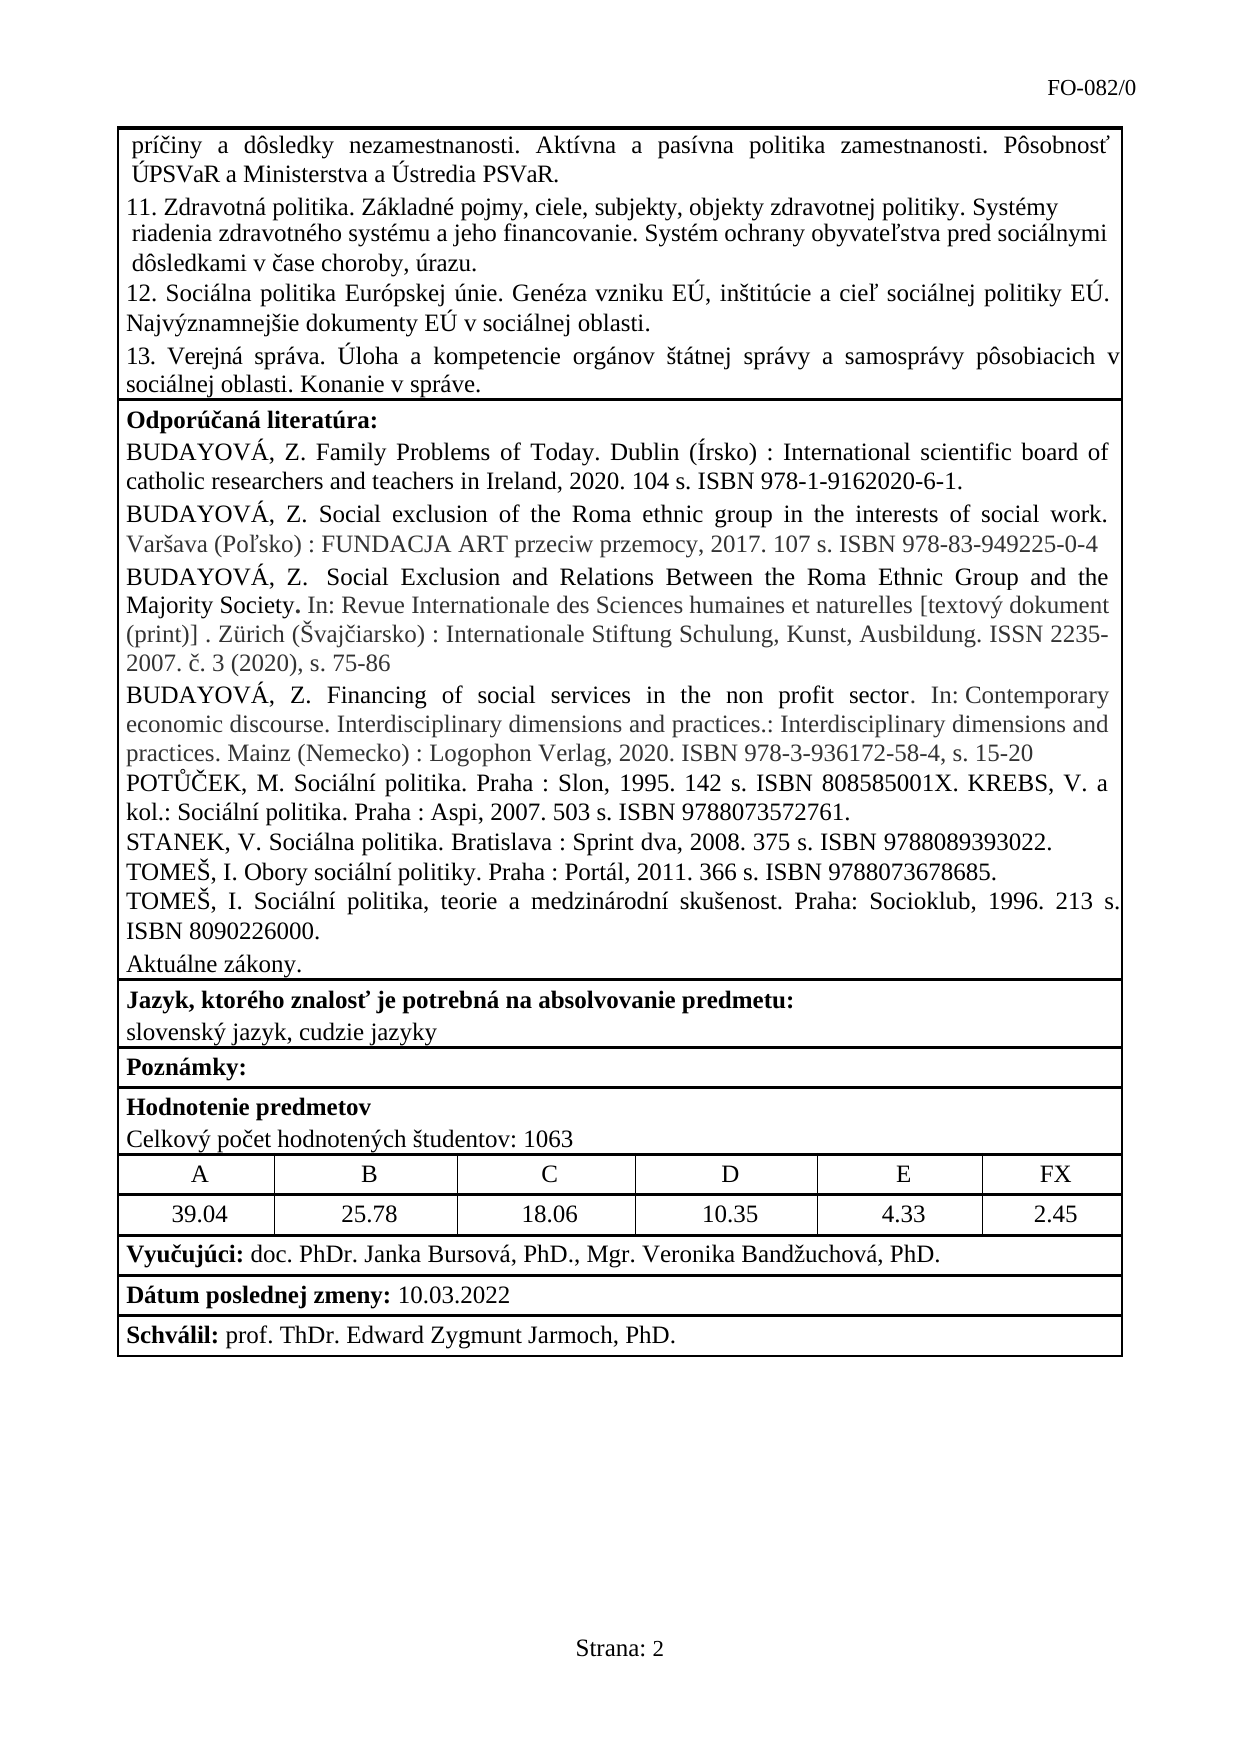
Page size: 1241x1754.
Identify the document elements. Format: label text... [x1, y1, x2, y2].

table_cell E [818, 1156, 982, 1193]
table_cell Dátum poslednej zmeny: 10.03.2022 [119, 1277, 1121, 1314]
table_cell FX [983, 1156, 1121, 1193]
table_cell B [275, 1156, 457, 1193]
table_cell Hodnotenie predmetov Celkový počet hodnotených študentov: 1063 [119, 1089, 1121, 1153]
table_cell Odporúčaná literatúra: BUDAYOVÁ, Z. Family Problems of Today. Dublin (Írsko) : International scientific board of catholic researchers and teachers in Ireland, 2020. 104 s. ISBN 978-1-9162020-6-1. BUDAYOVÁ, Z. Social exclusion of the Roma ethnic group in the interests of social work. Varšava (Poľsko) : FUNDACJA ART przeciw przemocy, 2017. 107 s. ISBN 978-83-949225-0-4 BUDAYOVÁ, Z. Social Exclusion and Relations Between the Roma Ethnic Group and the Majority Society. In: Revue Internationale des Sciences humaines et naturelles [textový dokument (print)] . Zürich (Švajčiarsko) : Internationale Stiftung Schulung, Kunst, Ausbildung. ISSN 2235-2007. č. 3 (2020), s. 75-86 BUDAYOVÁ, Z. Financing of social services in the non profit sector. In: Contemporary economic discourse. Interdisciplinary dimensions and practices.: Interdisciplinary dimensions and practices. Mainz (Nemecko) : Logophon Verlag, 2020. ISBN 978-3-936172-58-4, s. 15-20 POTŮČEK, M. Sociální politika. Praha : Slon, 1995. 142 s. ISBN 808585001X. KREBS, V. a kol.: Sociální politika. Praha : Aspi, 2007. 503 s. ISBN 9788073572761. STANEK, V. Sociálna politika. Bratislava : Sprint dva, 2008. 375 s. ISBN 9788089393022. TOMEŠ, I. Obory sociální politiky. Praha : Portál, 2011. 366 s. ISBN 9788073678685. TOMEŠ, I. Sociální politika, teorie a medzinárodní skušenost. Praha: Socioklub, 1996. 213 s. ISBN 8090226000. Aktuálne zákony. [119, 401, 1121, 978]
table_cell D [636, 1156, 817, 1193]
table_cell C [458, 1156, 635, 1193]
table_cell 10.35 [636, 1196, 817, 1233]
table_cell 2.45 [983, 1196, 1121, 1233]
table_cell 25.78 [275, 1196, 457, 1233]
table_cell Schválil: prof. ThDr. Edward Zygmunt Jarmoch, PhD. [119, 1317, 1121, 1354]
table_cell 4.33 [818, 1196, 982, 1233]
table_cell A [119, 1156, 274, 1193]
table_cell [119, 130, 1121, 398]
table_cell Jazyk, ktorého znalosť je potrebná na absolvovanie predmetu: slovenský jazyk, cudzie jazyky [119, 981, 1121, 1046]
table_cell Vyučujúci: doc. PhDr. Janka Bursová, PhD., Mgr. Veronika Bandžuchová, PhD. [119, 1237, 1121, 1274]
table_cell 18.06 [458, 1196, 635, 1233]
table_cell Poznámky: [119, 1049, 1121, 1086]
table_cell 39.04 [119, 1196, 274, 1233]
